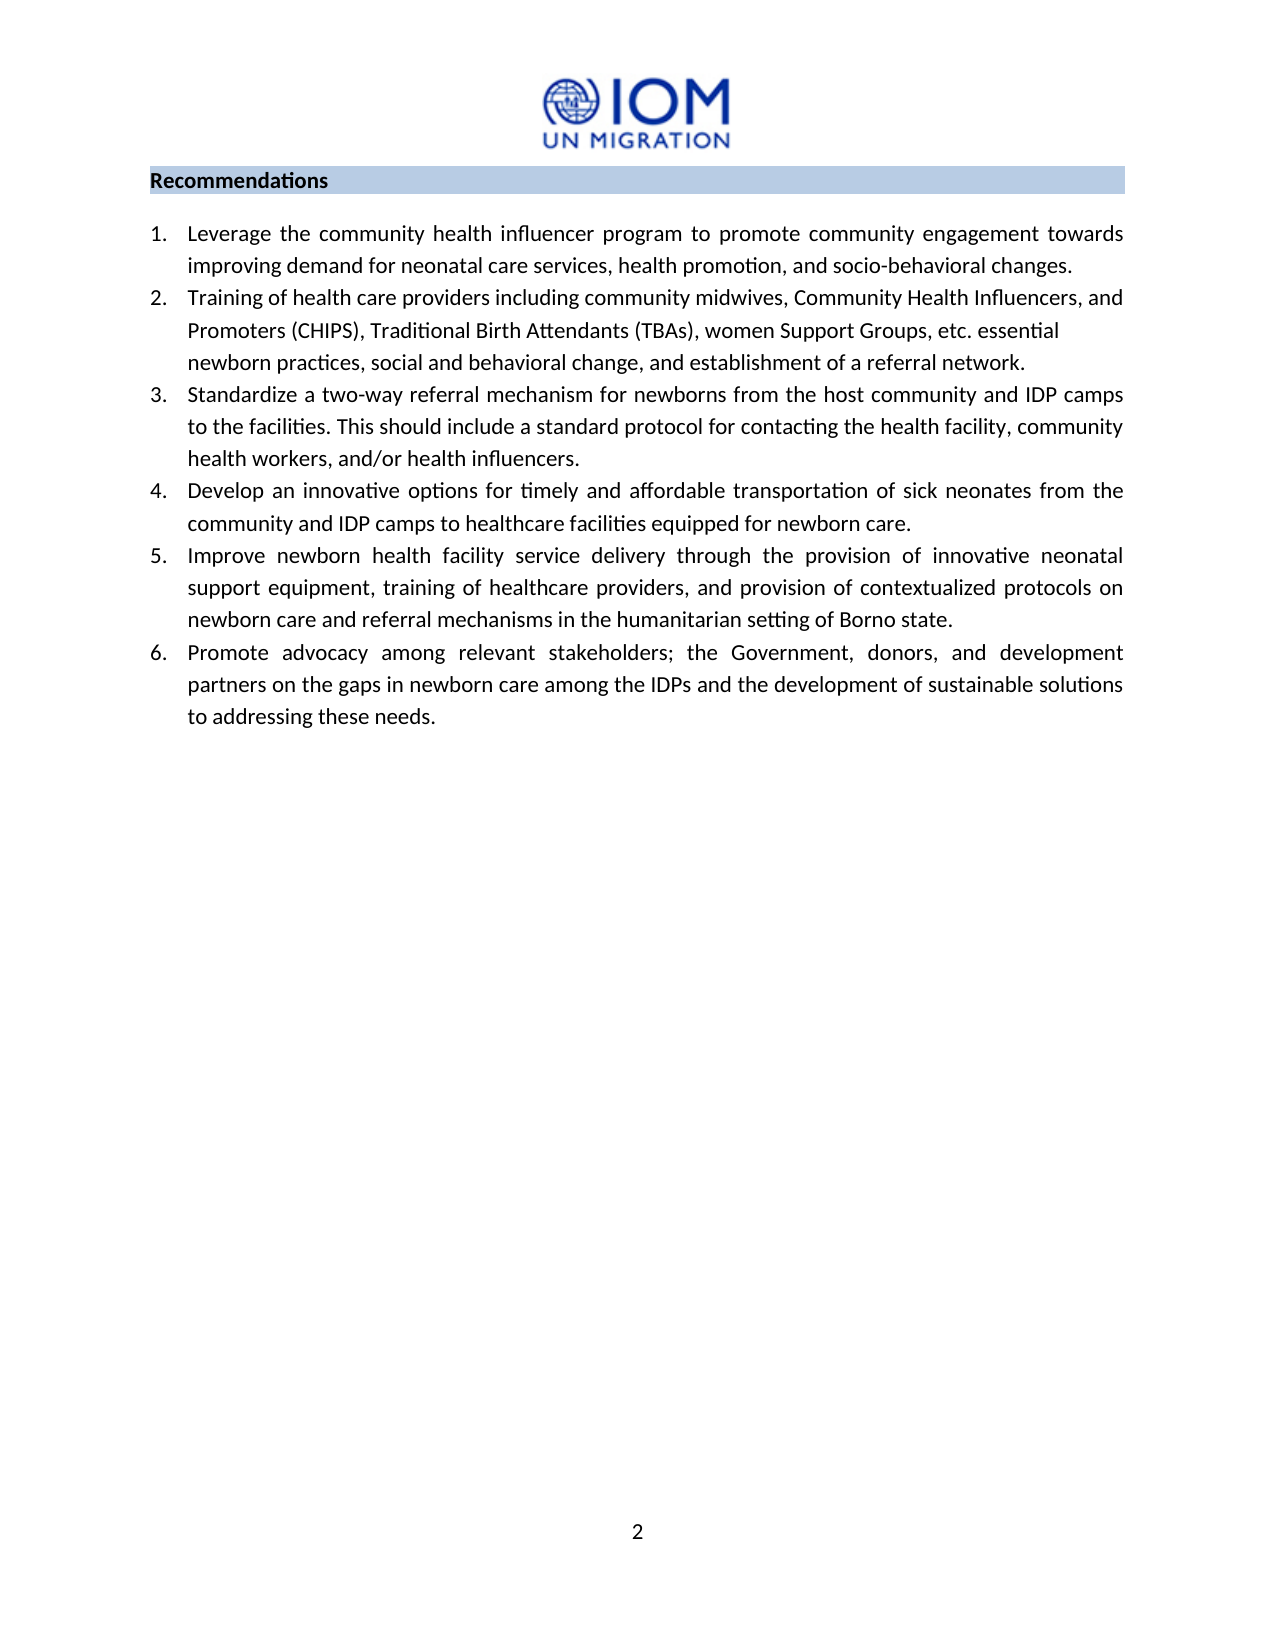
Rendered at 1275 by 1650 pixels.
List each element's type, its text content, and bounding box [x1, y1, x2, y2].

list Standardize a two-way referral mechanism for newborns from the host community and IDP camps to the facilities. This should include a standard protocol for contacting the health facility, community health workers, and/or health influencers. [150, 380, 1125, 472]
list Develop an innovative options for timely and affordable transportation of sick neonates from the community and IDP camps to healthcare facilities equipped for newborn care. [150, 477, 1125, 537]
list Improve newborn health facility service delivery through the provision of innovative neonatal support equipment, training of healthcare providers, and provision of contextualized protocols on newborn care and referral mechanisms in the humanitarian setting of Borno state. [150, 541, 1125, 633]
list Promote advocacy among relevant stakeholders; the Government, donors, and development partners on the gaps in newborn care among the IDPs and the development of sustainable solutions to addressing these needs. [150, 638, 1125, 730]
text Recommendations [150, 166, 1125, 194]
picture [542, 73, 733, 153]
list Leverage the community health influencer program to promote community engagement towards improving demand for neonatal care services, health promotion, and socio-behavioral changes. [150, 219, 1125, 279]
list Training of health care providers including community midwives, Community Health Influencers, and Promoters (CHIPS), Traditional Birth Attendants (TBAs), women Support Groups, etc. essential newborn practices, social and behavioral change, and establishment of a referral network. [150, 283, 1125, 376]
